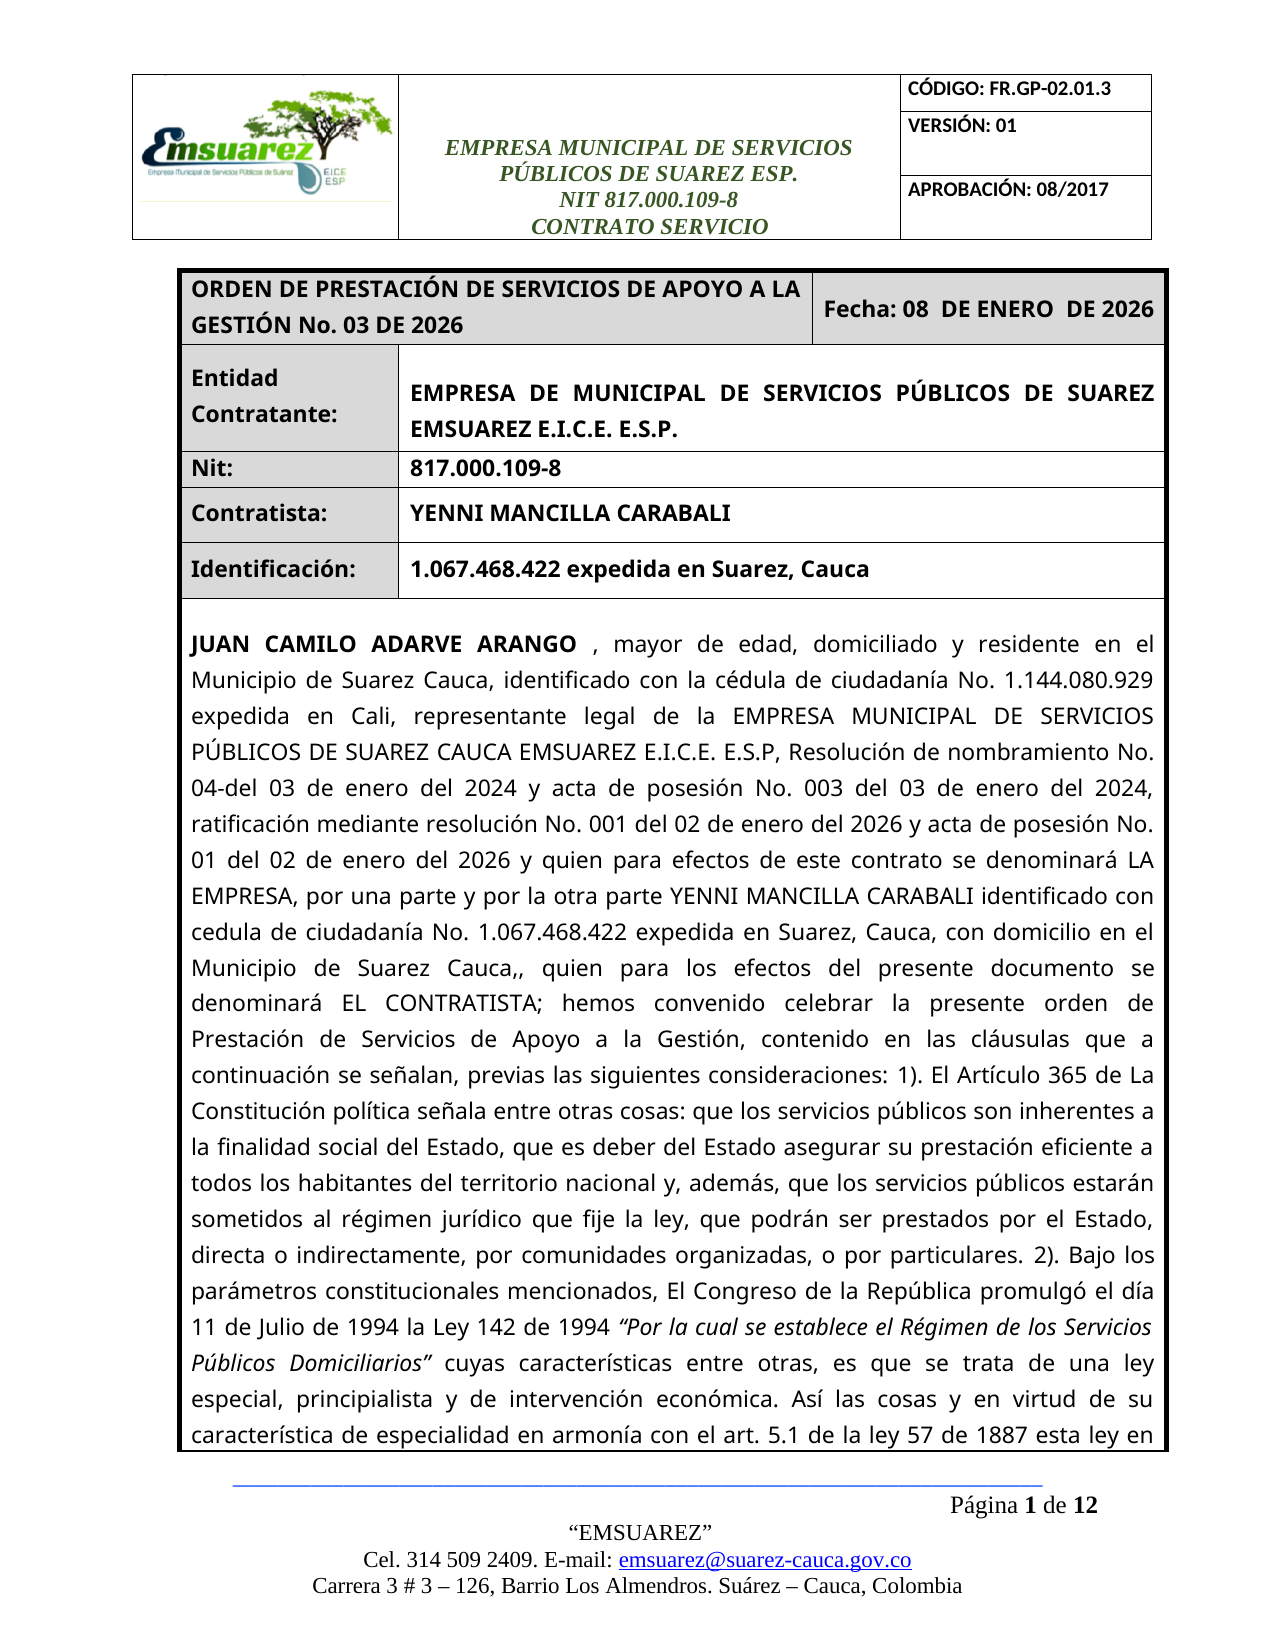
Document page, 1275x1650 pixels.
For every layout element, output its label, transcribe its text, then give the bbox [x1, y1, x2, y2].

table_cell Contratista: [182, 488, 398, 542]
table_header ORDEN DE PRESTACIÓN DE SERVICIOS DE APOYO A LA GESTIÓN No. 03 DE 2026 [182, 273, 812, 344]
table_cell 1.067.468.422 expedida en Suarez, Cauca [399, 543, 1164, 598]
table_cell EMPRESA DE MUNICIPAL DE SERVICIOS PÚBLICOS DE SUAREZ EMSUAREZ E.I.C.E. E.S.P. [399, 345, 1164, 451]
table_cell YENNI MANCILLA CARABALI [399, 488, 1164, 542]
table_header Fecha: 08 DE ENERO DE 2026 [813, 273, 1164, 344]
table_cell Identificación: [182, 543, 398, 598]
picture [140, 75, 394, 202]
table_cell Nit: [182, 452, 398, 487]
table_cell 817.000.109-8 [399, 452, 1164, 487]
table_cell Entidad Contratante: [182, 345, 398, 451]
